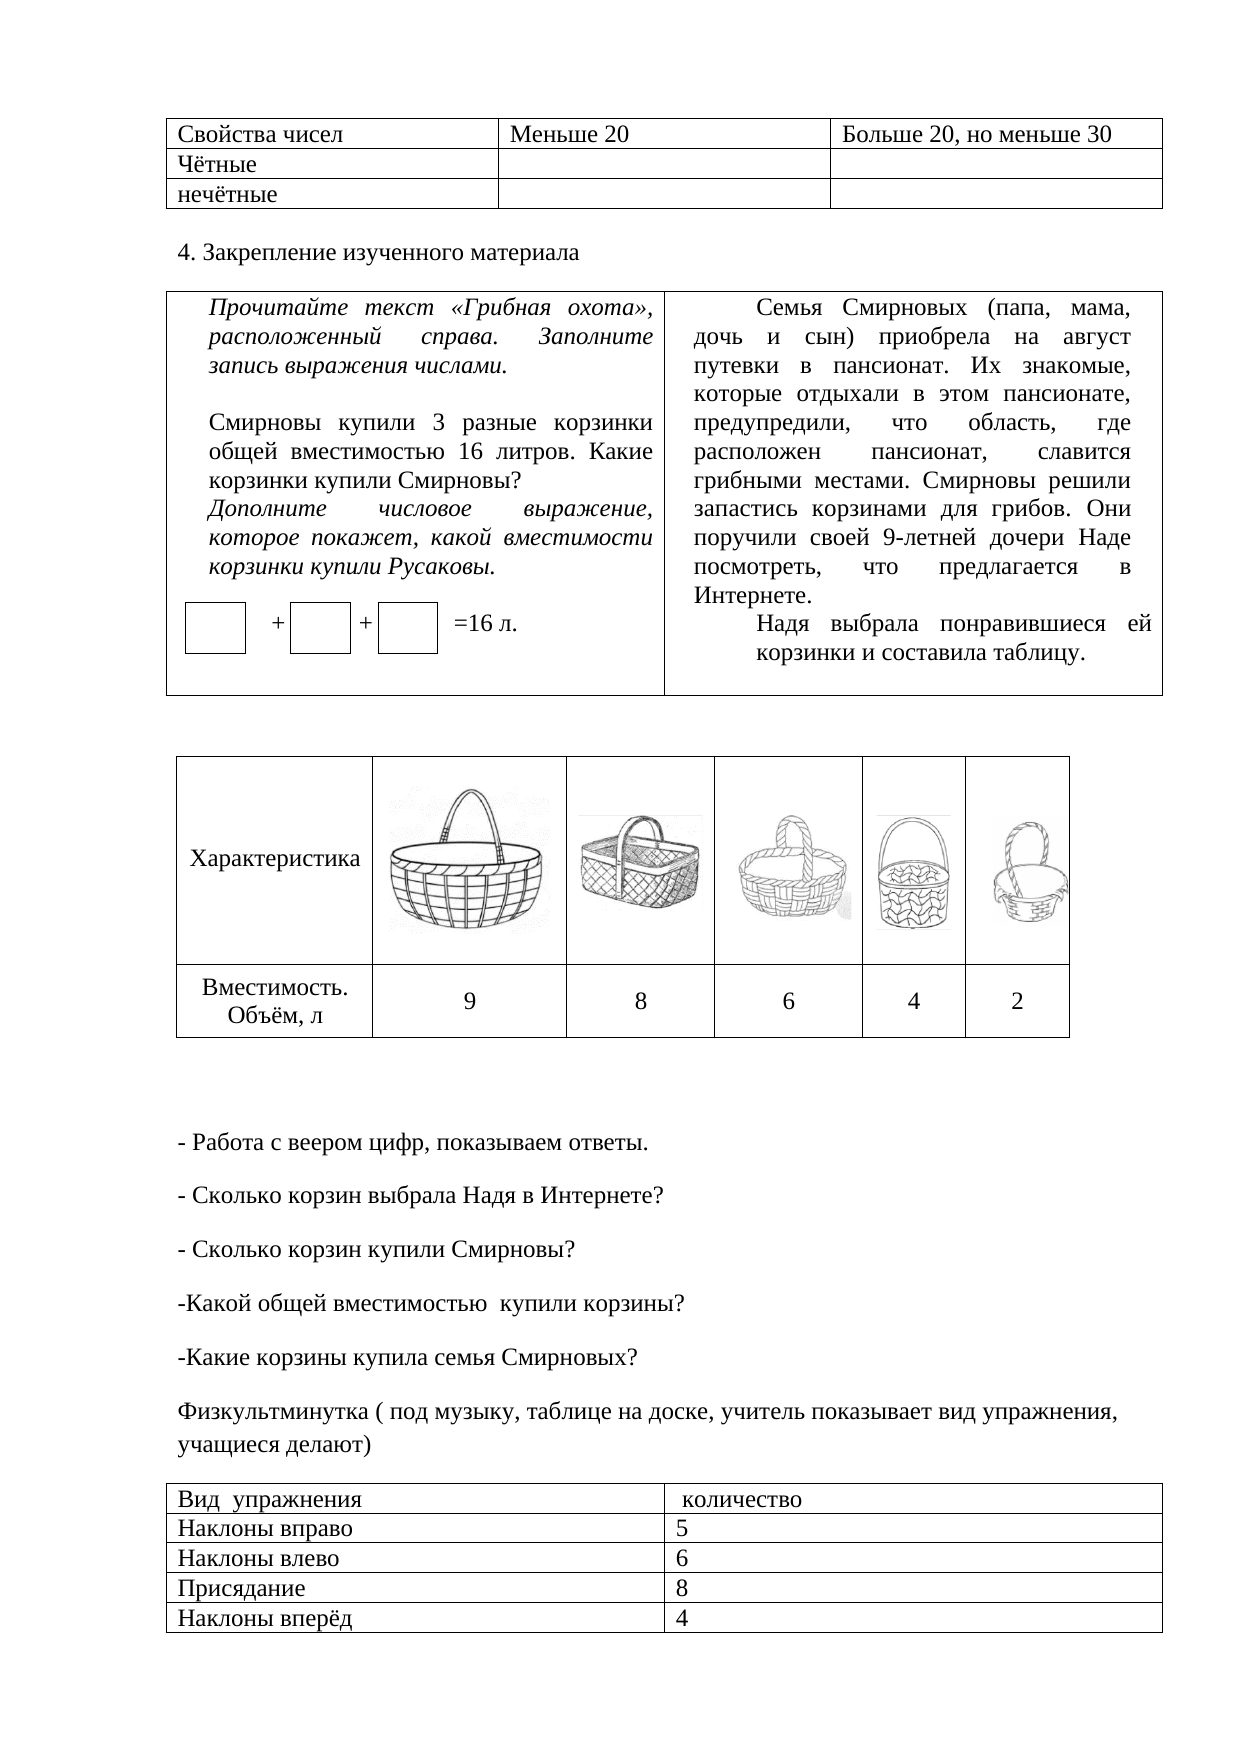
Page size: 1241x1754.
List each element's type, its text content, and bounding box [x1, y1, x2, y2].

table_cell 6 [665, 1543, 1162, 1572]
text Физкультминутка ( под музыку, таблице на доске, учитель показывает вид упражнения, учащиеся делают) [177, 1396, 1152, 1458]
table_cell [499, 149, 830, 178]
table_header [567, 757, 714, 963]
table_cell [831, 149, 1162, 178]
picture [388, 786, 551, 934]
table_cell Вместимость. Объём, л [177, 965, 372, 1037]
table_cell 4 [665, 1603, 1162, 1632]
table_cell Чётные [167, 149, 498, 178]
table_header количество [665, 1484, 1162, 1512]
table_cell 4 [863, 965, 965, 1037]
table_header [863, 757, 965, 963]
text -Какой общей вместимостью купили корзины? [177, 1288, 1152, 1317]
table_cell 2 [966, 965, 1069, 1037]
table_cell 8 [665, 1573, 1162, 1602]
table_cell 6 [715, 965, 862, 1037]
table_header Характеристика [177, 757, 372, 963]
picture [876, 815, 951, 930]
table_cell 5 [665, 1514, 1162, 1542]
table_header Больше 20, но меньше 30 [831, 119, 1162, 148]
table_header [715, 757, 862, 963]
picture [578, 815, 703, 911]
text -Какие корзины купила семья Смирновых? [177, 1342, 1152, 1371]
text 4. Закрепление изученного материала [177, 237, 1152, 266]
text - Сколько корзин купили Смирновы? [177, 1234, 1152, 1263]
table_header [966, 757, 1069, 963]
table_header Свойства чисел [167, 119, 498, 148]
table_cell [499, 179, 830, 207]
table_cell 9 [373, 965, 566, 1037]
table_cell Наклоны вперёд [167, 1603, 664, 1632]
table_cell [831, 179, 1162, 207]
table_header Меньше 20 [499, 119, 830, 148]
table_cell нечётные [167, 179, 498, 207]
table_cell Присядание [167, 1573, 664, 1602]
picture [736, 815, 852, 921]
table_cell Наклоны вправо [167, 1514, 664, 1542]
text - Сколько корзин выбрала Надя в Интернете? [177, 1180, 1152, 1209]
table_cell 8 [567, 965, 714, 1037]
table_header Вид упражнения [167, 1484, 664, 1512]
table_cell Наклоны влево [167, 1543, 664, 1572]
table_header Семья Смирновых (папа, мама, дочь и сын) приобрела на август путевки в пансионат. Их знакомые, которые отдыхали в этом пансионате, предупредили, что область, где расположен пансионат, славится грибными местами. Смирновы решили запастись корзинами для грибов. Они поручили своей 9-летней дочери Наде посмотреть, что предлагается в Интернете. Надя выбрала понравившиеся ей корзинки и составила таблицу. [665, 292, 1162, 695]
text - Работа с веером цифр, показываем ответы. [177, 1127, 1152, 1155]
table_header Прочитайте текст «Грибная охота», расположенный справа. Заполните запись выражения числами. Смирновы купили 3 разные корзинки общей вместимостью 16 литров. Какие корзинки купили Смирновы? Дополните числовое выражение, которое покажет, какой вместимости корзинки купили Русаковы. + + =16 л. [167, 292, 664, 695]
table_header [373, 757, 566, 963]
picture [992, 815, 1069, 926]
